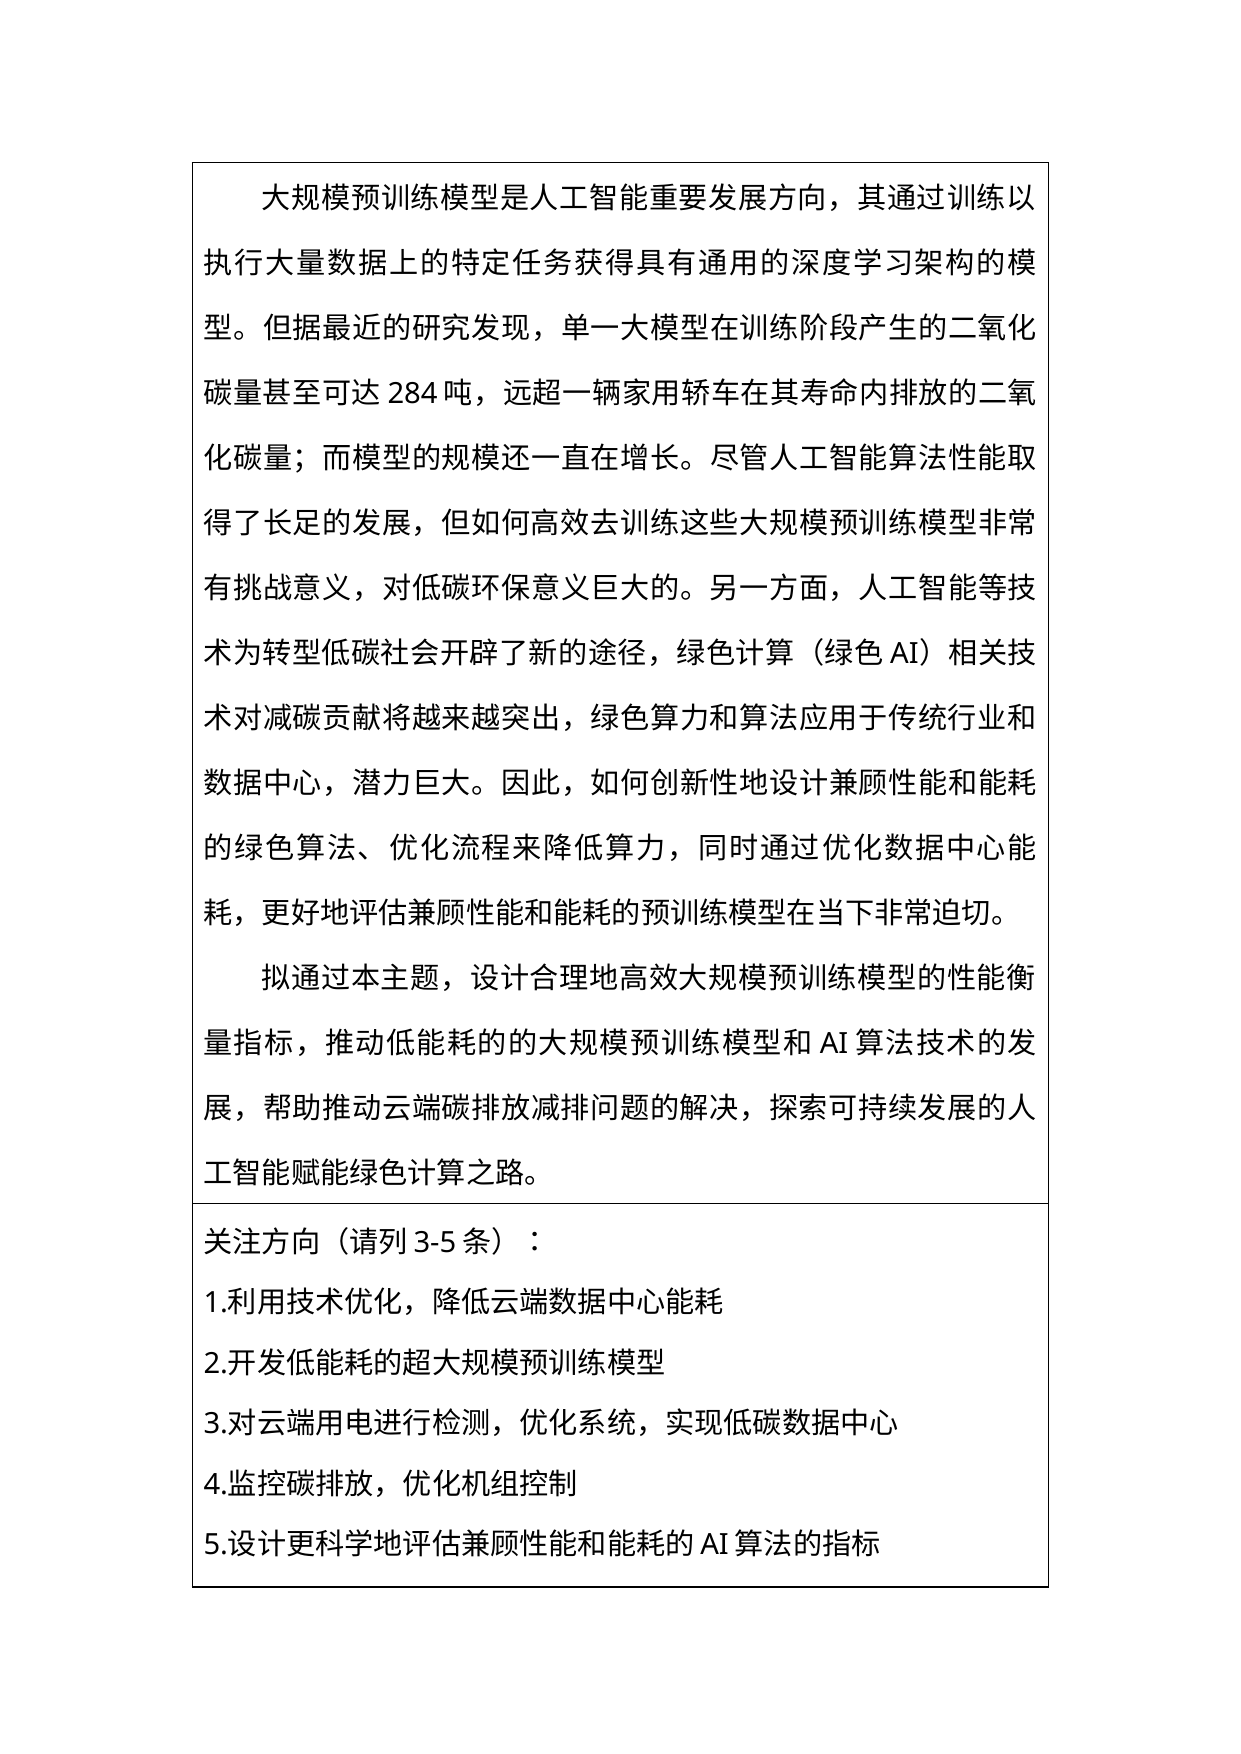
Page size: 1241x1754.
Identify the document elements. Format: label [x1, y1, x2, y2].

table_cell [193, 1204, 1048, 1586]
table_cell [193, 163, 1048, 1203]
